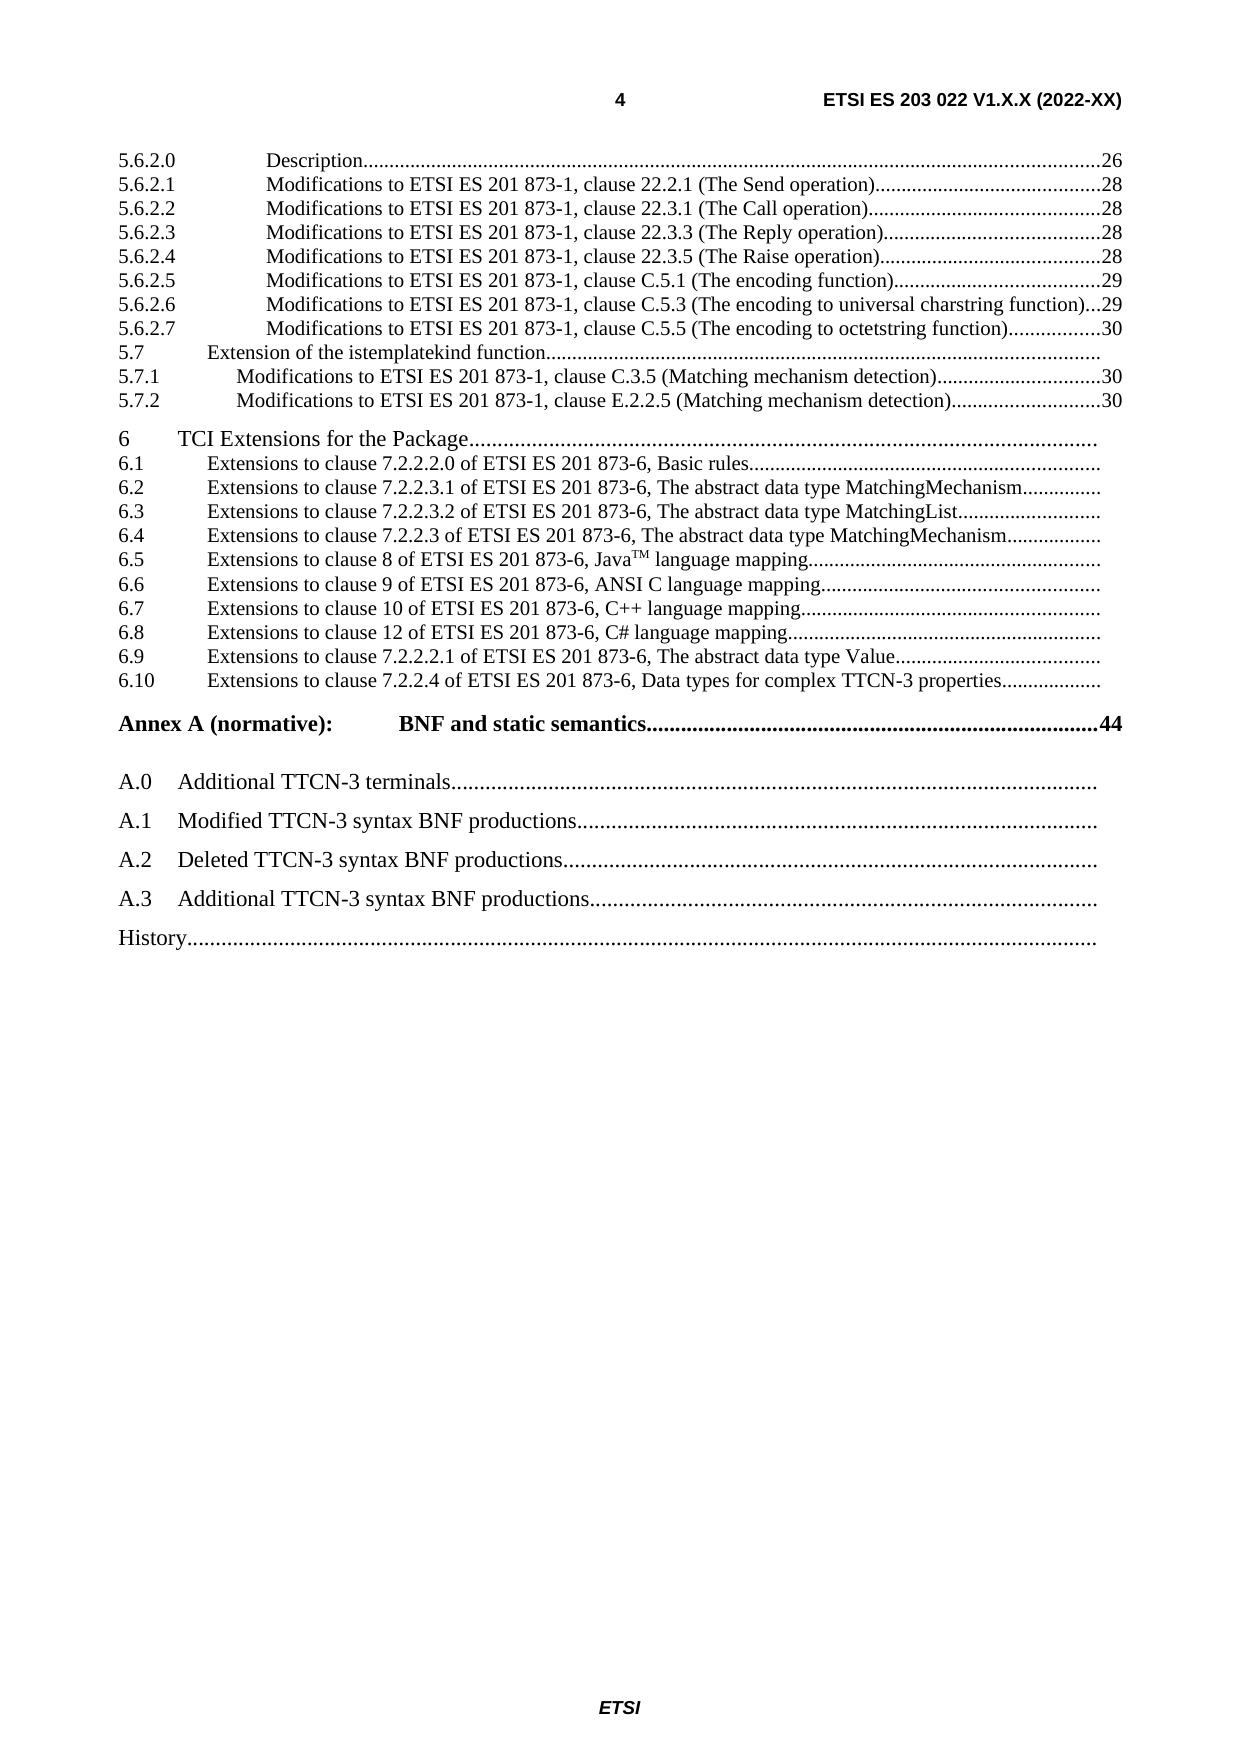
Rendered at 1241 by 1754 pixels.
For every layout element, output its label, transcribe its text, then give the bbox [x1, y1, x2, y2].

text A.3 Additional TTCN-3 syntax BNF productions 45 [118, 885, 1078, 911]
text 5.7 Extension of the istemplatekind function 30 [118, 340, 1078, 364]
text 6.6 Extensions to clause 9 of ETSI ES 201 873-6, ANSI C language mapping 37 [118, 571, 1078, 596]
text 5.6.2.5 Modifications to ETSI ES 201 873-1, clause C.5.1 (The encoding function) 29 [118, 268, 1122, 292]
text 5.7.1 Modifications to ETSI ES 201 873-1, clause C.3.5 (Matching mechanism detection) 30 [118, 364, 1122, 388]
text 5.6.2.0 Description 26 [118, 148, 1122, 172]
text 6.9 Extensions to clause 7.2.2.2.1 of ETSI ES 201 873-6, The abstract data type Value 43 [118, 644, 1078, 668]
text 6.4 Extensions to clause 7.2.2.3 of ETSI ES 201 873-6, The abstract data type MatchingMechanism 33 [118, 523, 1078, 547]
text 5.6.2.2 Modifications to ETSI ES 201 873-1, clause 22.3.1 (The Call operation) 28 [118, 196, 1122, 220]
text 6.2 Extensions to clause 7.2.2.3.1 of ETSI ES 201 873-6, The abstract data type MatchingMechanism 33 [118, 475, 1078, 499]
text 6.8 Extensions to clause 12 of ETSI ES 201 873-6, C# language mapping 41 [118, 619, 1078, 644]
text A.1 Modified TTCN-3 syntax BNF productions 44 [118, 807, 1078, 833]
text 5.6.2.1 Modifications to ETSI ES 201 873-1, clause 22.2.1 (The Send operation) 28 [118, 172, 1122, 196]
text 6.1 Extensions to clause 7.2.2.2.0 of ETSI ES 201 873-6, Basic rules 31 [118, 451, 1078, 475]
text 6.7 Extensions to clause 10 of ETSI ES 201 873-6, C++ language mapping 38 [118, 596, 1078, 619]
text 5.6.2.6 Modifications to ETSI ES 201 873-1, clause C.5.3 (The encoding to universal charstring function) 29 [118, 292, 1122, 316]
text 6.10 Extensions to clause 7.2.2.4 of ETSI ES 201 873-6, Data types for complex TTCN-3 properties 43 [118, 668, 1078, 692]
text History 46 [118, 923, 1078, 950]
text 6.5 Extensions to clause 8 of ETSI ES 201 873-6, JavaTM language mapping 34 [118, 547, 1078, 571]
text 5.6.2.7 Modifications to ETSI ES 201 873-1, clause C.5.5 (The encoding to octetstring function) 30 [118, 316, 1122, 340]
text 5.6.2.3 Modifications to ETSI ES 201 873-1, clause 22.3.3 (The Reply operation) 28 [118, 220, 1122, 244]
text A.2 Deleted TTCN-3 syntax BNF productions 45 [118, 846, 1078, 872]
text 6.3 Extensions to clause 7.2.2.3.2 of ETSI ES 201 873-6, The abstract data type MatchingList 33 [118, 499, 1078, 523]
text Annex A (normative): BNF and static semantics 44 [118, 711, 1122, 737]
text 6 TCI Extensions for the Package 31 [118, 425, 1078, 451]
text 5.6.2.4 Modifications to ETSI ES 201 873-1, clause 22.3.5 (The Raise operation) 28 [118, 244, 1122, 268]
text 5.7.2 Modifications to ETSI ES 201 873-1, clause E.2.2.5 (Matching mechanism detection) 30 [118, 388, 1122, 412]
text A.0 Additional TTCN-3 terminals 44 [118, 768, 1078, 794]
